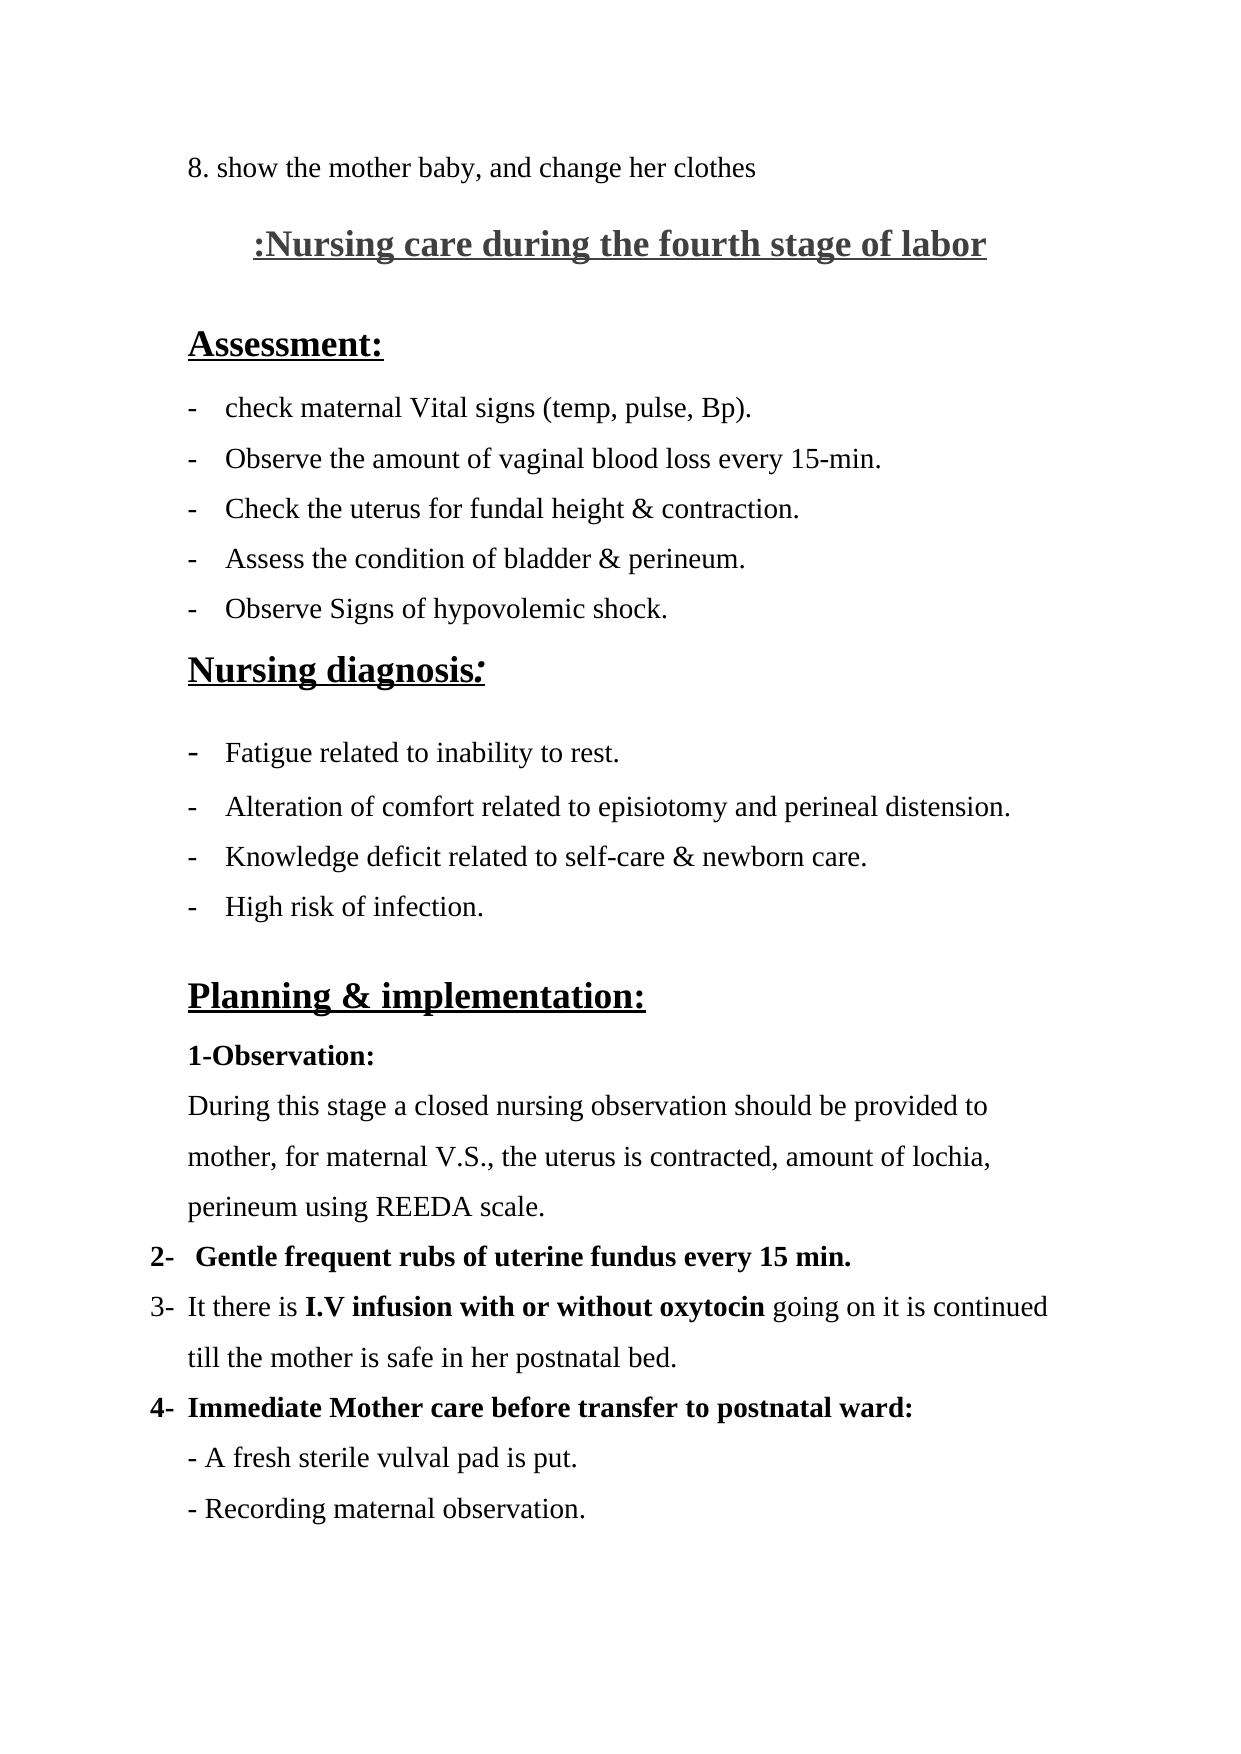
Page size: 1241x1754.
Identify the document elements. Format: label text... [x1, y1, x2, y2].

list Observe the amount of vaginal blood loss every 15-min. [187, 441, 1053, 474]
list check maternal Vital signs (temp, pulse, Bp). [187, 390, 1053, 424]
text 8. show the mother baby, and change her clothes [187, 150, 1128, 183]
text Nursing diagnosis: [187, 642, 1053, 693]
text Assessment: [187, 322, 1053, 365]
text Planning & implementation: [187, 973, 1053, 1016]
list Knowledge deficit related to self-care & newborn care. [187, 839, 1016, 873]
text - A fresh sterile vulval pad is put. [187, 1441, 1053, 1474]
text 1-Observation: [187, 1038, 1053, 1072]
text - Recording maternal observation. [187, 1491, 1053, 1524]
list It there is I.V infusion with or without oxytocin going on it is continued till the mother is safe in her postnatal bed. [150, 1289, 1053, 1373]
text During this stage a closed nursing observation should be provided to mother, for maternal V.S., the uterus is contracted, amount of lochia, perineum using REEDA scale. [187, 1088, 1053, 1222]
list Assess the condition of bladder & perineum. [187, 541, 1053, 575]
list Observe Signs of hypovolemic shock. [187, 592, 1053, 625]
list Immediate Mother care before transfer to postnatal ward: [150, 1390, 1053, 1424]
list High risk of infection. [187, 889, 1016, 923]
list Alteration of comfort related to episiotomy and perineal distension. [187, 789, 1016, 822]
list Check the uterus for fundal height & contraction. [187, 491, 1053, 524]
subtitle Nursing care during the fourth stage of labor: [187, 221, 1053, 264]
list Fatigue related to inability to rest. [187, 731, 1016, 770]
list Gentle frequent rubs of uterine fundus every 15 min. [150, 1239, 1053, 1273]
